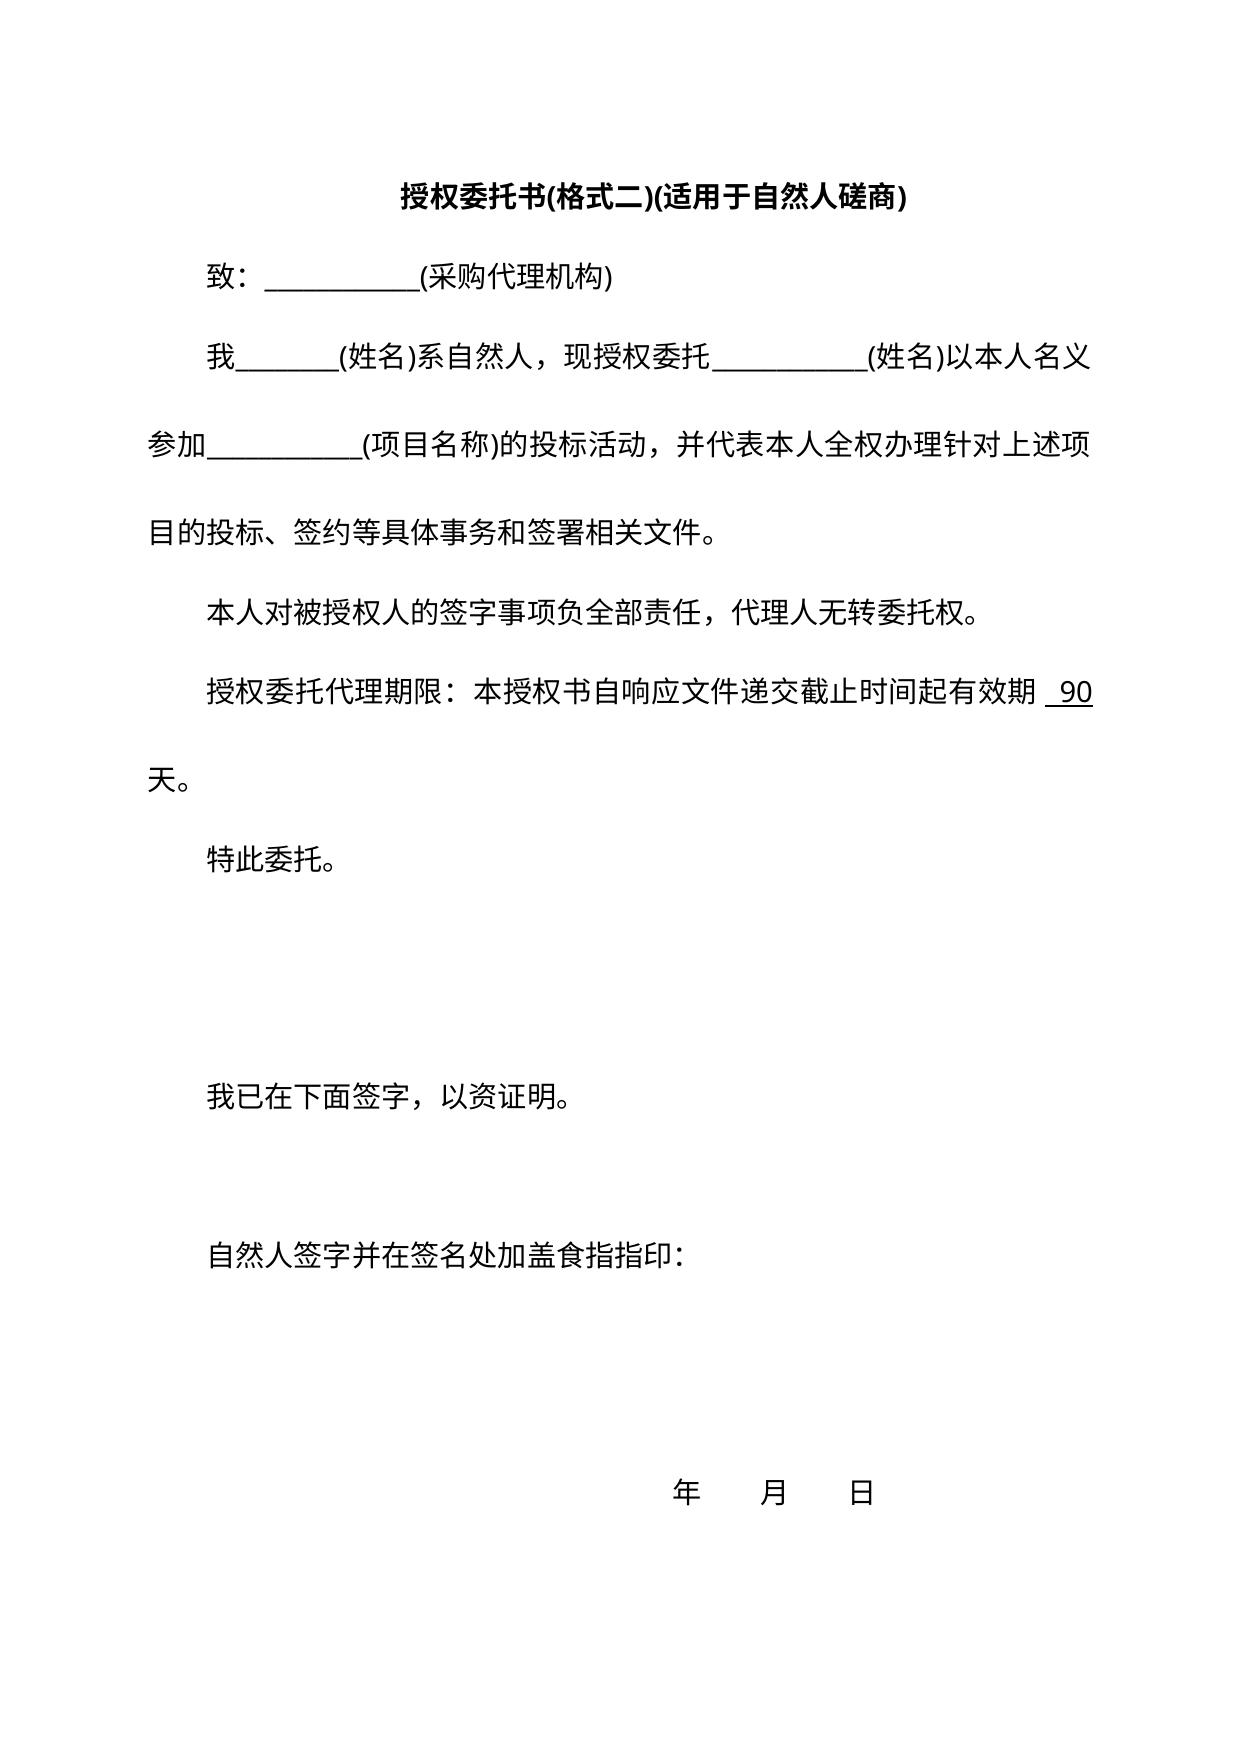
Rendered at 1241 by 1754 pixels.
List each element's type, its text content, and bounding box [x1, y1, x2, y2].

text 致：____________(采购代理机构) [148, 243, 1093, 308]
text 特此委托。 [148, 825, 1093, 890]
text 年 月 日 [148, 1459, 1093, 1524]
text 我________(姓名)系自然人，现授权委托____________(姓名)以本人名义参加____________(项目名称)的投标活动，并代表本人全权办理针对上述项目的投标、签约等具体事务和签署相关文件。 [148, 323, 1093, 563]
text 自然人签字并在签名处加盖食指指印： [148, 1221, 1093, 1286]
text 授权委托代理期限：本授权书自响应文件递交截止时间起有效期 90 天。 [148, 658, 1093, 810]
text 本人对被授权人的签字事项负全部责任，代理人无转委托权。 [148, 578, 1093, 643]
text 我已在下面签字，以资证明。 [148, 1063, 1093, 1128]
text 说明：授权用投标专用章的，与公章具有相同法律效力 授权委托书(格式二)(适用于自然人磋商) [148, 162, 1093, 227]
